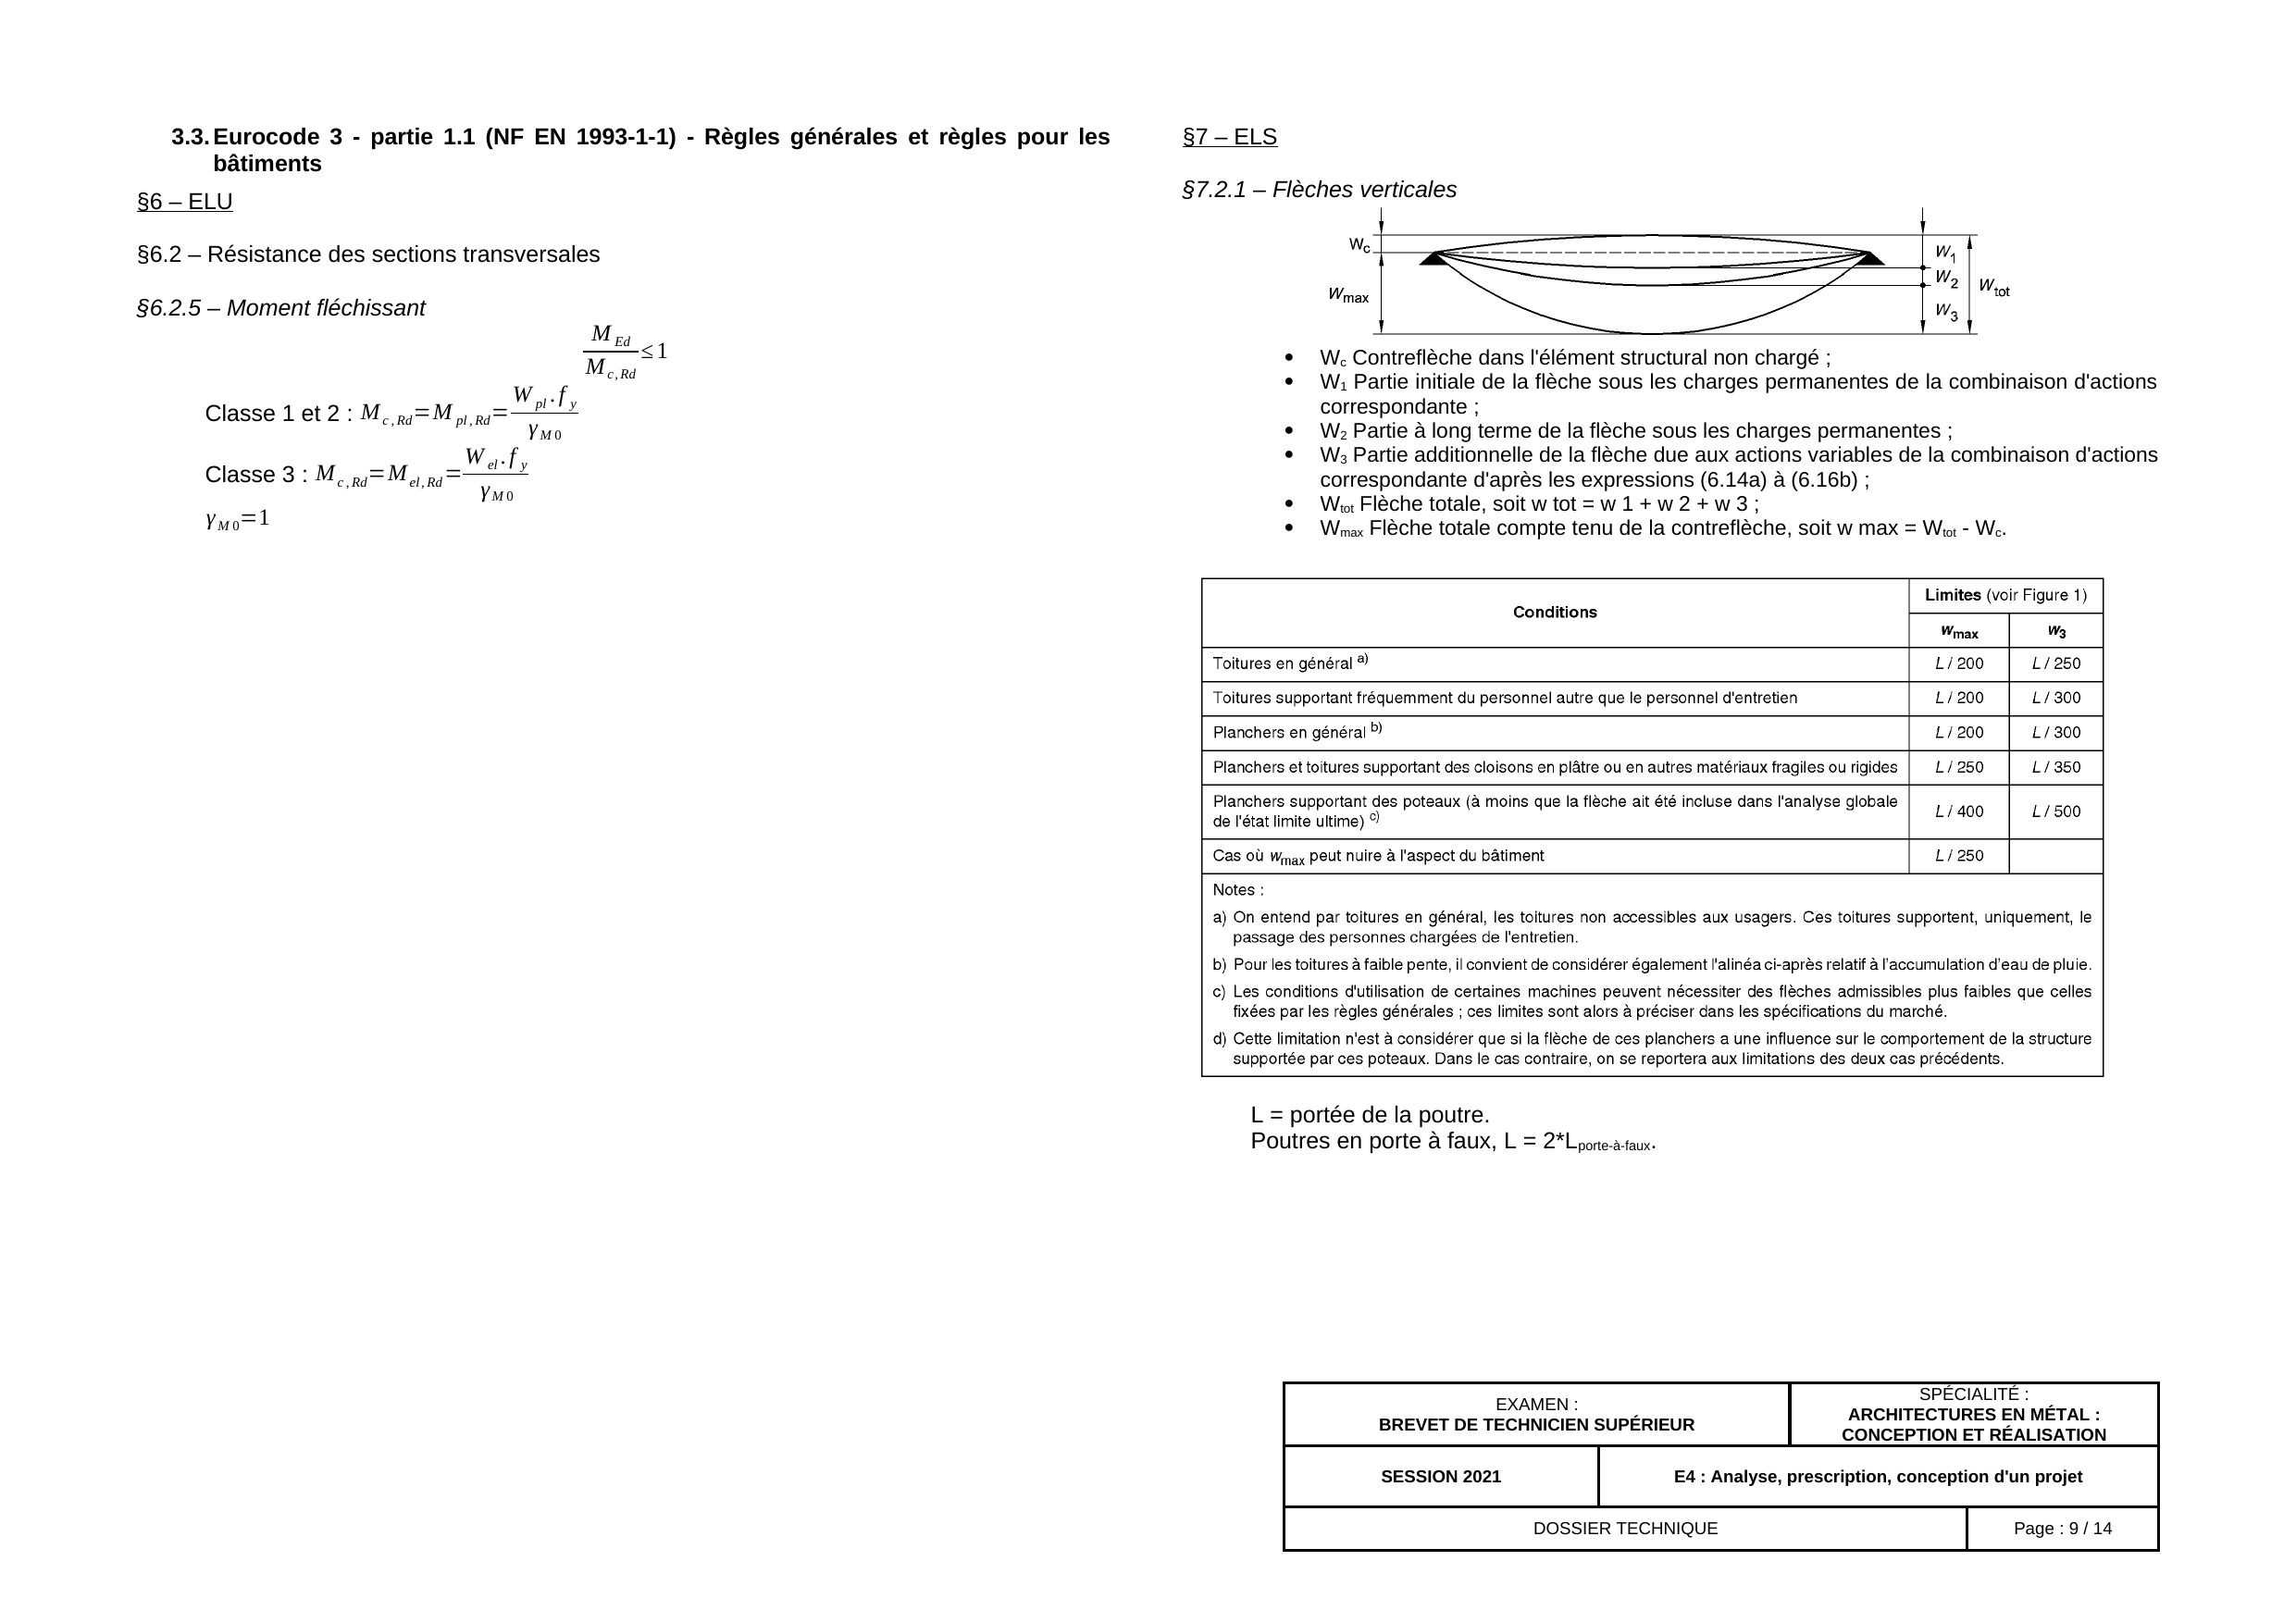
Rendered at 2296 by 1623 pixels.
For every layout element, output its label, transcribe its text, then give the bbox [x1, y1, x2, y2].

picture [1325, 203, 2016, 345]
text §6.2 – Résistance des sections transversales [137, 241, 1113, 267]
list Wtot Flèche totale, soit w tot = w 1 + w 2 + w 3 ; [1285, 491, 2159, 515]
text §6.2.5 – Moment fléchissant [137, 294, 1113, 321]
list W1 Partie initiale de la flèche sous les charges permanentes de la combinaison d'actions correspondante ; [1285, 369, 2159, 418]
list Wmax Flèche totale compte tenu de la contreflèche, soit w max = Wtot - Wc. [1285, 515, 2159, 540]
list W2 Partie à long terme de la flèche sous les charges permanentes ; [1285, 418, 2159, 442]
text Classe 1 et 2 : [205, 382, 1113, 443]
text Poutres en porte à faux, L = 2*Lporte-à-faux. [1250, 1127, 2159, 1154]
list Wc Contreflèche dans l'élément structural non chargé ; [1285, 345, 2159, 369]
text L = portée de la poutre. [1250, 1101, 2159, 1127]
text Classe 3 : [205, 443, 1113, 505]
text §7.2.1 – Flèches verticales [1183, 176, 2159, 203]
text §7 – ELS [1183, 123, 2159, 150]
picture [1182, 566, 2126, 1101]
text Eurocode 3 - partie 1.1 (NF EN 1993-1-1) - Règles générales et règles pour les bâtiments [171, 123, 1113, 176]
text §6 – ELU [137, 188, 1113, 215]
list W3 Partie additionnelle de la flèche due aux actions variables de la combinaison d'actions correspondante d'après les expressions (6.14a) à (6.16b) ; [1285, 442, 2159, 491]
